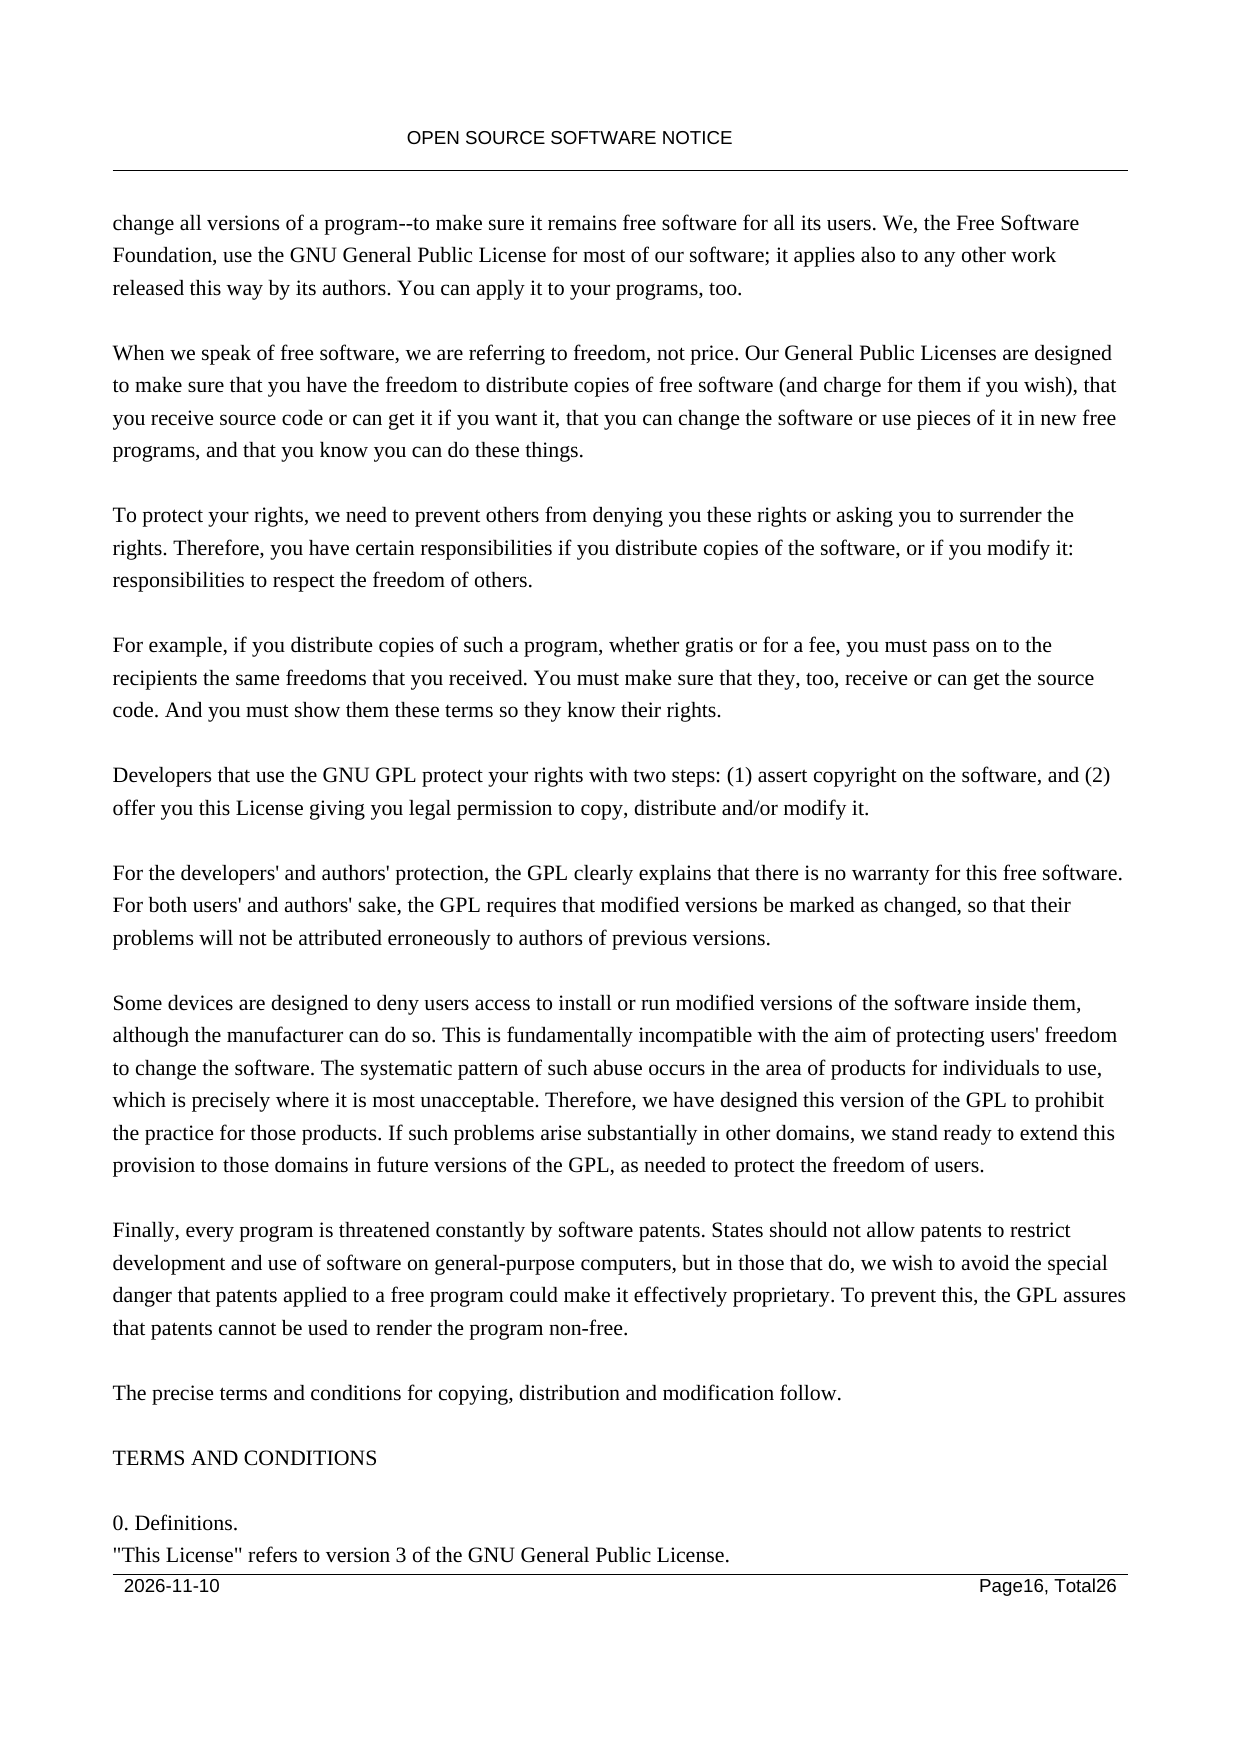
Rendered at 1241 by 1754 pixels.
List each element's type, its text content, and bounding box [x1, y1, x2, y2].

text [112, 206, 1128, 304]
text "This License" refers to version 3 of the GNU General Public License. [112, 1539, 1128, 1571]
text Some devices are designed to deny users access to install or run modified versions of the software inside them, although the manufacturer can do so. This is fundamentally incompatible with the aim of protecting users' freedom to change the software. The systematic pattern of such abuse occurs in the area of products for individuals to use, which is precisely where it is most unacceptable. Therefore, we have designed this version of the GPL to prohibit the practice for those products. If such problems arise substantially in other domains, we stand ready to extend this provision to those domains in future versions of the GPL, as needed to protect the freedom of users. [112, 986, 1128, 1181]
text For the developers' and authors' protection, the GPL clearly explains that there is no warranty for this free software. For both users' and authors' sake, the GPL requires that modified versions be marked as changed, so that their problems will not be attributed erroneously to authors of previous versions. [112, 856, 1128, 954]
text TERMS AND CONDITIONS [112, 1441, 1128, 1474]
text When we speak of free software, we are referring to freedom, not price. Our General Public Licenses are designed to make sure that you have the freedom to distribute copies of free software (and charge for them if you wish), that you receive source code or can get it if you want it, that you can change the software or use pieces of it in new free programs, and that you know you can do these things. [112, 336, 1128, 466]
text To protect your rights, we need to prevent others from denying you these rights or asking you to surrender the rights. Therefore, you have certain responsibilities if you distribute copies of the software, or if you modify it: responsibilities to respect the freedom of others. [112, 499, 1128, 596]
text The precise terms and conditions for copying, distribution and modification follow. [112, 1376, 1128, 1409]
text For example, if you distribute copies of such a program, whether gratis or for a fee, you must pass on to the recipients the same freedoms that you received. You must make sure that they, too, receive or can get the source code. And you must show them these terms so they know their rights. [112, 629, 1128, 726]
text Finally, every program is threatened constantly by software patents. States should not allow patents to restrict development and use of software on general-purpose computers, but in those that do, we wish to avoid the special danger that patents applied to a free program could make it effectively proprietary. To prevent this, the GPL assures that patents cannot be used to render the program non-free. [112, 1214, 1128, 1344]
text 0. Definitions. [112, 1506, 1128, 1539]
text Developers that use the GNU GPL protect your rights with two steps: (1) assert copyright on the software, and (2) offer you this License giving you legal permission to copy, distribute and/or modify it. [112, 759, 1128, 824]
